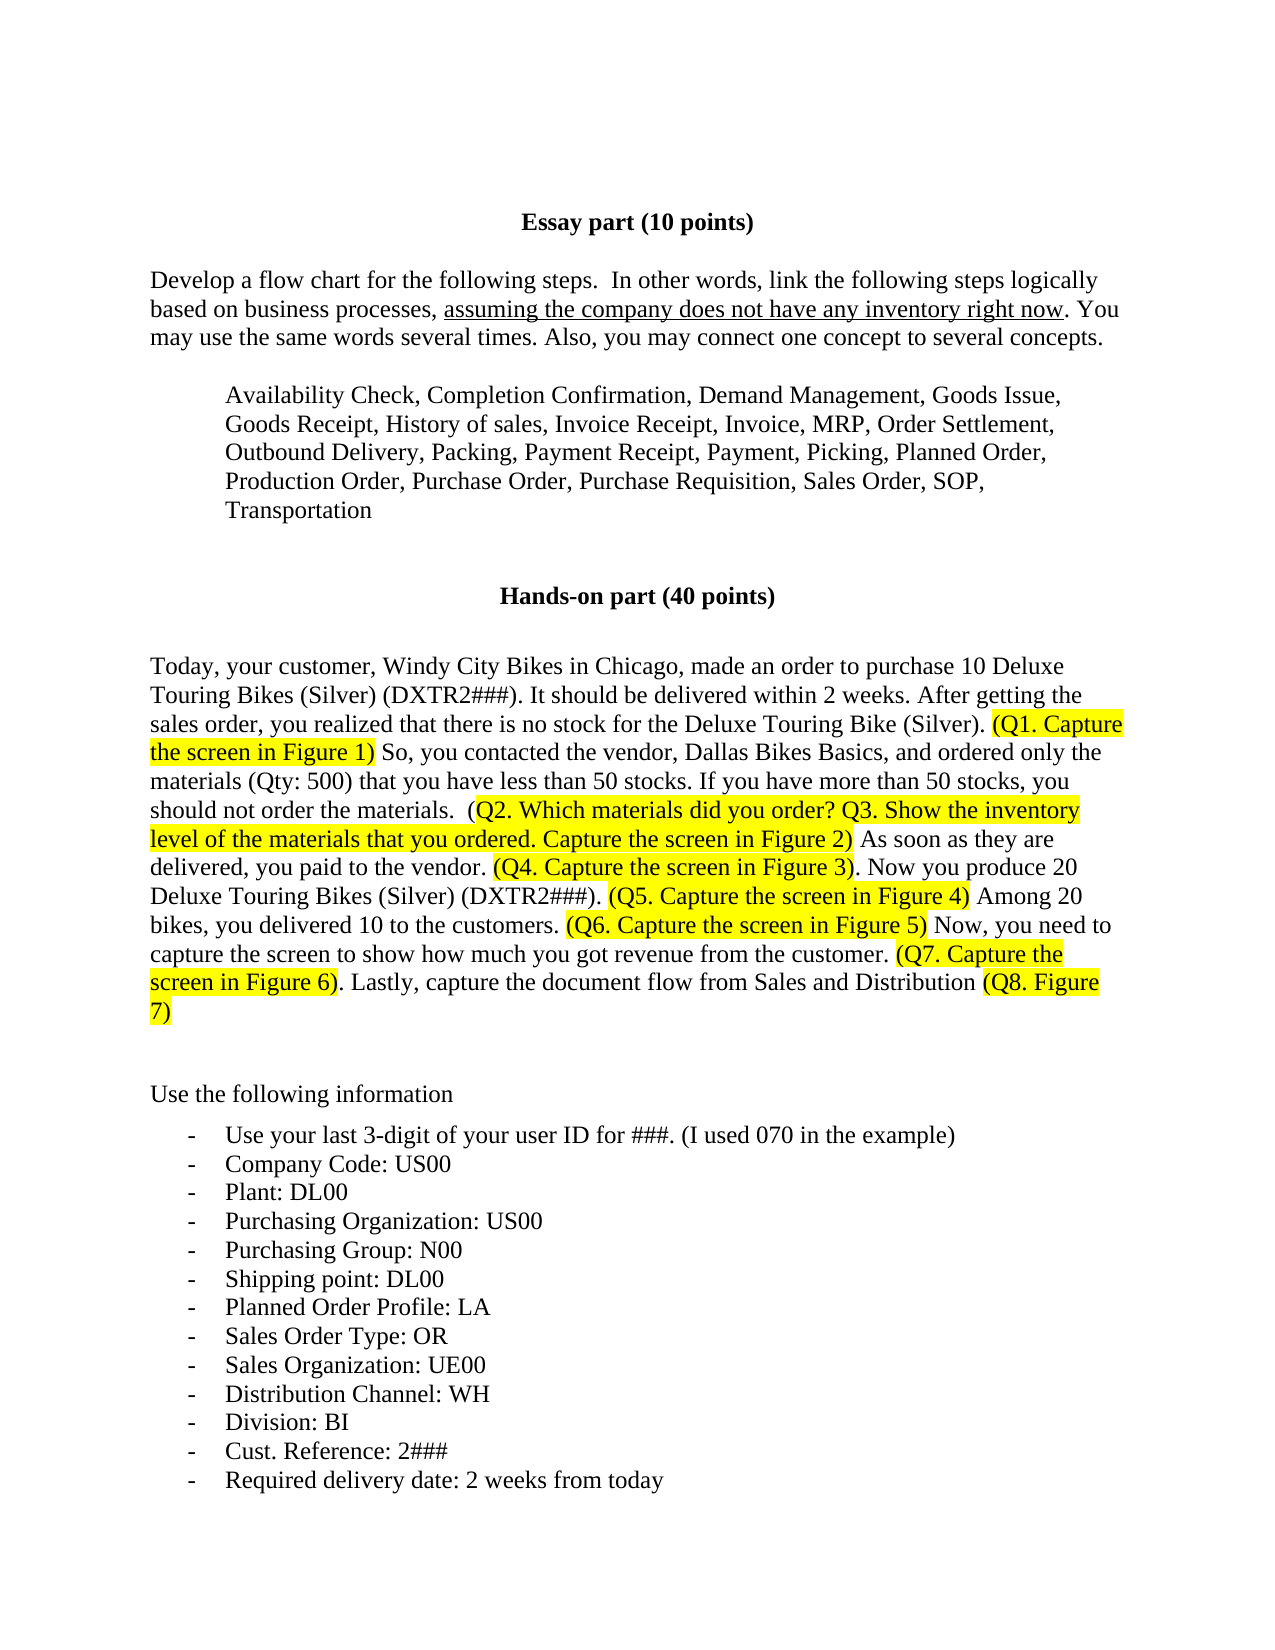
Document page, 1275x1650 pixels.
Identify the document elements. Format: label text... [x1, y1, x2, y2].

list Division: BI [187, 1407, 1125, 1436]
list Shipping point: DL00 [187, 1264, 1125, 1292]
text Use the following information [150, 1079, 1125, 1107]
list Distribution Channel: WH [187, 1379, 1125, 1407]
text Production Order, Purchase Order, Purchase Requisition, Sales Order, SOP, Transportation [225, 466, 1125, 524]
list Plant: DL00 [187, 1177, 1125, 1206]
list Use your last 3-digit of your user ID for ###. (I used 070 in the example) [187, 1120, 1125, 1149]
list Cust. Reference: 2### [187, 1436, 1125, 1465]
text Essay part (10 points) [150, 207, 1125, 236]
text Hands-on part (40 points) [150, 581, 1125, 610]
text Availability Check, Completion Confirmation, Demand Management, Goods Issue, [225, 380, 1125, 409]
list Purchasing Group: N00 [187, 1235, 1125, 1264]
text Outbound Delivery, Packing, Payment Receipt, Payment, Picking, Planned Order, [225, 437, 1125, 466]
list Sales Organization: UE00 [187, 1350, 1125, 1379]
text Goods Receipt, History of sales, Invoice Receipt, Invoice, MRP, Order Settlement, [225, 409, 1125, 437]
list Required delivery date: 2 weeks from today [187, 1465, 1125, 1494]
list Company Code: US00 [187, 1149, 1125, 1177]
text Develop a flow chart for the following steps. In other words, link the following steps logically based on business processes, assuming the company does not have any inventory right now. You may use the same words several times. Also, you may connect one concept to several concepts. [150, 265, 1125, 351]
list Planned Order Profile: LA [187, 1292, 1125, 1321]
text Today, your customer, Windy City Bikes in Chicago, made an order to purchase 10 Deluxe Touring Bikes (Silver) (DXTR2###). It should be delivered within 2 weeks. After getting the sales order, you realized that there is no stock for the Deluxe Touring Bike (Silver). (Q1. Capture the screen in Figure 1) So, you contacted the vendor, Dallas Bikes Basics, and ordered only the materials (Qty: 500) that you have less than 50 stocks. If you have more than 50 stocks, you should not order the materials. (Q2. Which materials did you order? Q3. Show the inventory level of the materials that you ordered. Capture the screen in Figure 2) As soon as they are delivered, you paid to the vendor. (Q4. Capture the screen in Figure 3). Now you produce 20 Deluxe Touring Bikes (Silver) (DXTR2###). (Q5. Capture the screen in Figure 4) Among 20 bikes, you delivered 10 to the customers. (Q6. Capture the screen in Figure 5) Now, you need to capture the screen to show how much you got revenue from the customer. (Q7. Capture the screen in Figure 6). Lastly, capture the document flow from Sales and Distribution (Q8. Figure 7) [150, 651, 1125, 1025]
list Purchasing Organization: US00 [187, 1206, 1125, 1235]
list Sales Order Type: OR [187, 1321, 1125, 1350]
